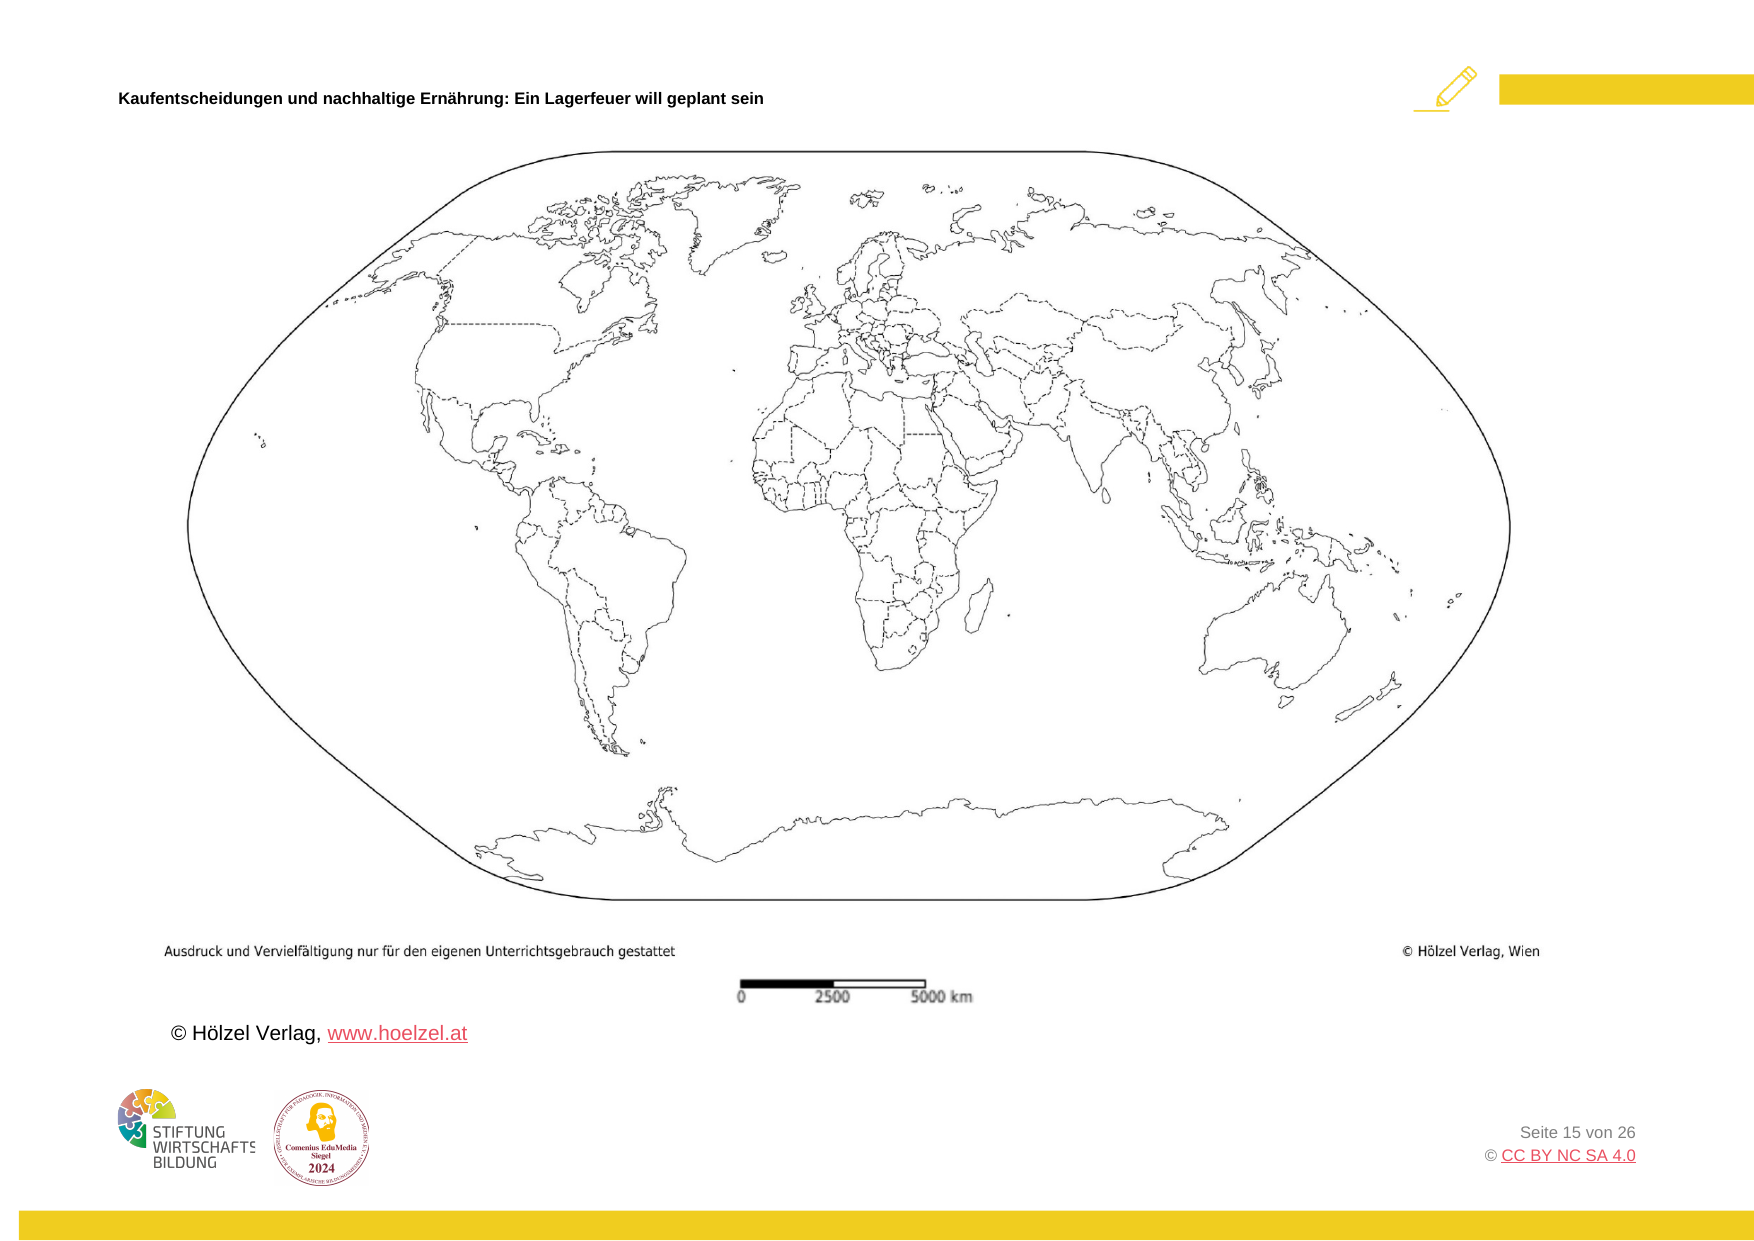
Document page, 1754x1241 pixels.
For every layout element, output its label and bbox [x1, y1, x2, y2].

picture [157, 146, 1547, 1005]
picture [117, 1089, 256, 1169]
picture [273, 1090, 369, 1186]
picture [1411, 55, 1479, 122]
